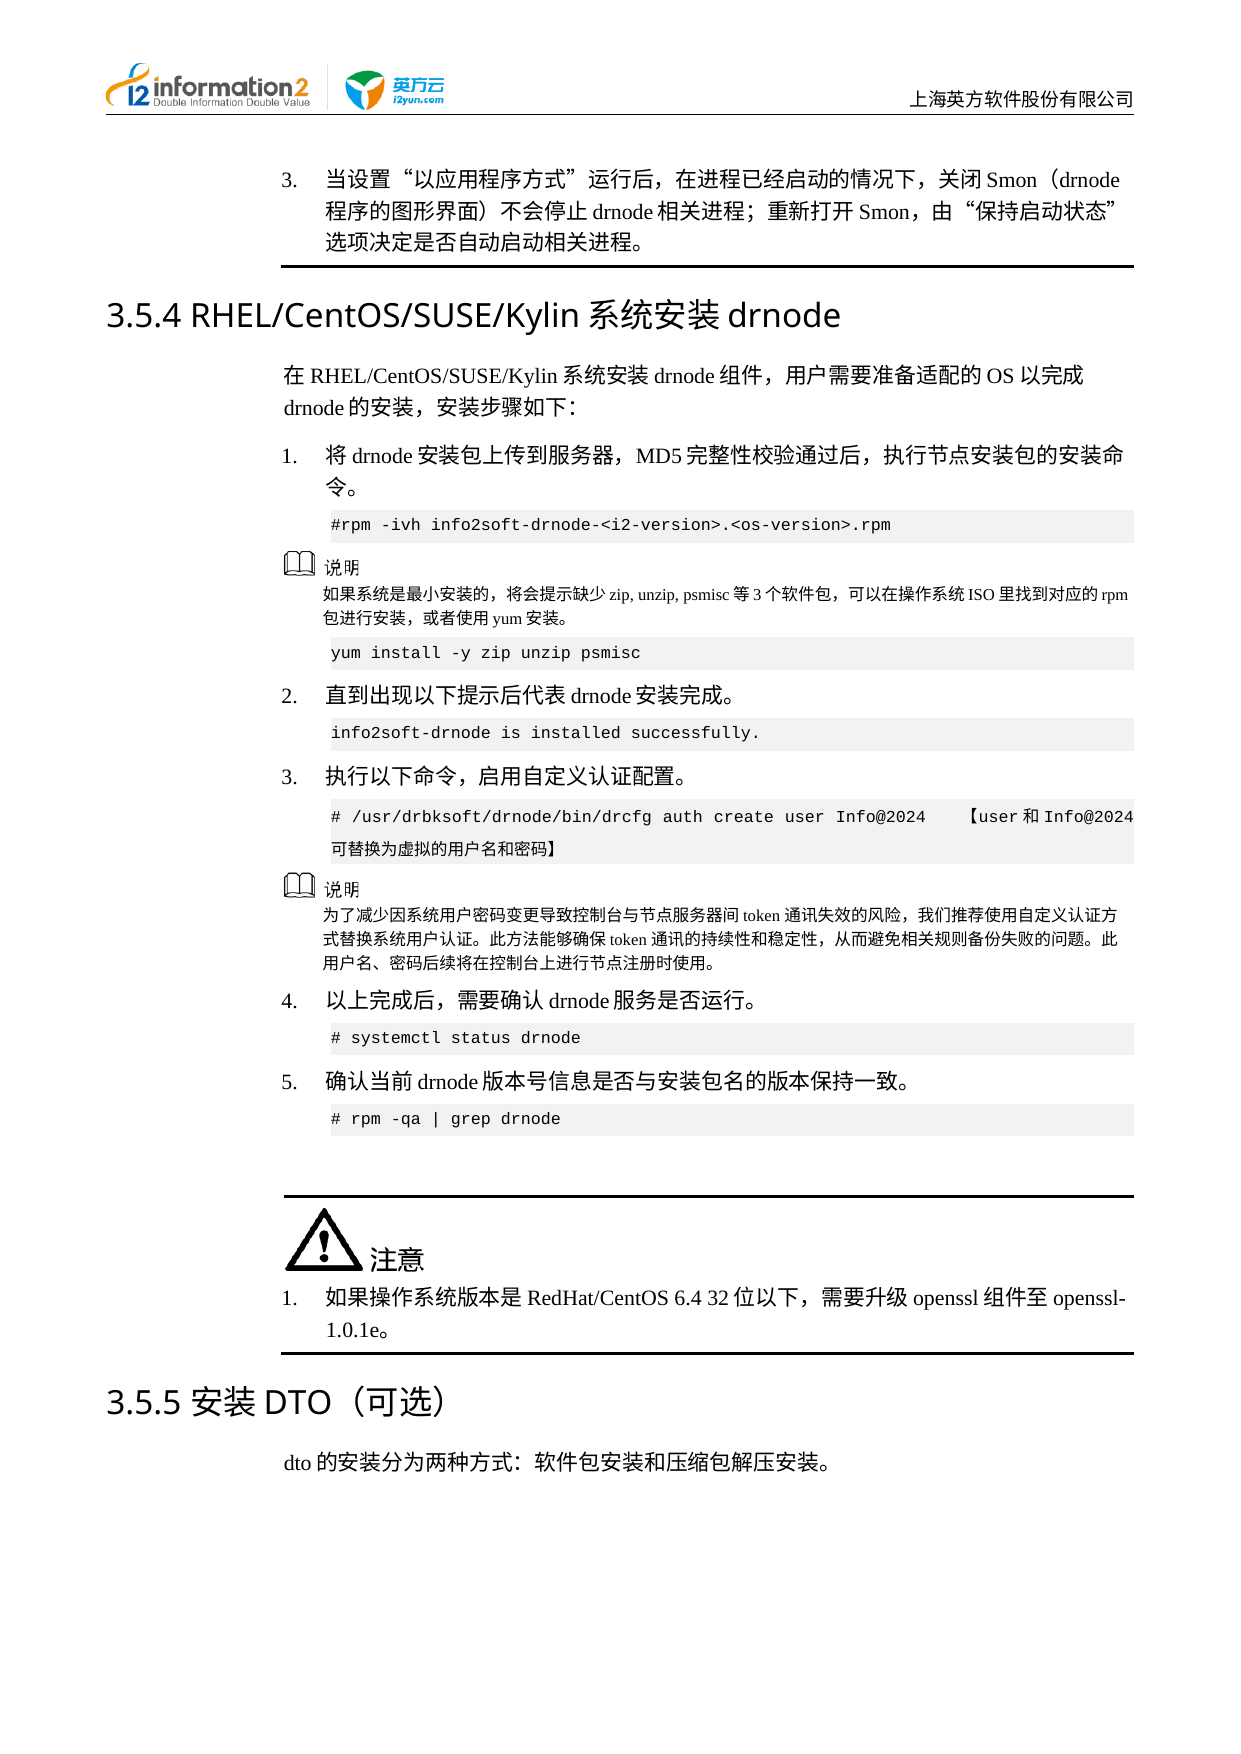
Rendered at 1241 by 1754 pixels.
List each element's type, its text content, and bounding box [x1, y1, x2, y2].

text dto的安装分为两种方式：软件包安装和压缩包解压安装。 [283, 1445, 1134, 1477]
text #rpm -ivh info2soft-drnode-<i2-version>.<os-version>.rpm [331, 510, 1134, 543]
picture [283, 872, 359, 898]
list 将drnode安装包上传到服务器，MD5完整性校验通过后，执行节点安装包的安装命令。 [281, 438, 1134, 502]
text # /usr/drbksoft/drnode/bin/drcfg auth create user Info@2024 【user和Info@2024可替换为虚拟的用户名和密码】 [331, 799, 1134, 864]
picture [432, 85, 444, 90]
list 确认当前drnode版本号信息是否与安装包名的版本保持一致。 [281, 1064, 1134, 1095]
text 为了减少因系统用户密码变更导致控制台与节点服务器间 token 通讯失效的风险，我们推荐使用自定义认证方式替换系统用户认证。此方法能够确保 token 通讯的持续性和稳定性，从而避免相关规则备份失败的问题。此用户名、密码后续将在控制台上进行节点注册时使用。 [322, 902, 1134, 974]
list 如果操作系统版本是RedHat/CentOS 6.4 32位以下，需要升级openssl组件至openssl-1.0.1e。 [281, 1280, 1134, 1352]
text # rpm -qa | grep drnode [331, 1104, 1134, 1136]
text yum install -y zip unzip psmisc [331, 637, 1134, 670]
text 安装DTO（可选） [106, 1376, 1134, 1424]
list 当设置“以应用程序方式”运行后，在进程已经启动的情况下，关闭Smon（drnode程序的图形界面）不会停止drnode相关进程；重新打开Smon，由“保持启动状态”选项决定是否自动启动相关进程。 [281, 162, 1134, 265]
text RHEL/CentOS/SUSE/Kylin系统安装drnode [106, 289, 1134, 338]
list 直到出现以下提示后代表drnode安装完成。 [281, 678, 1134, 710]
text # systemctl status drnode [331, 1023, 1134, 1055]
text info2soft-drnode is installed successfully. [331, 718, 1134, 751]
picture [283, 551, 359, 576]
text 如果系统是最小安装的，将会提示缺少zip, unzip, psmisc等3个软件包，可以在操作系统ISO里找到对应的rpm包进行安装，或者使用yum安装。 [322, 581, 1134, 629]
picture [283, 1206, 424, 1272]
list 执行以下命令，启用自定义认证配置。 [281, 759, 1134, 791]
text 在RHEL/CentOS/SUSE/Kylin系统安装drnode组件，用户需要准备适配的 OS以完成drnode的安装，安装步骤如下： [283, 358, 1134, 422]
list 以上完成后，需要确认drnode服务是否运行。 [281, 983, 1134, 1014]
picture [105, 52, 444, 110]
